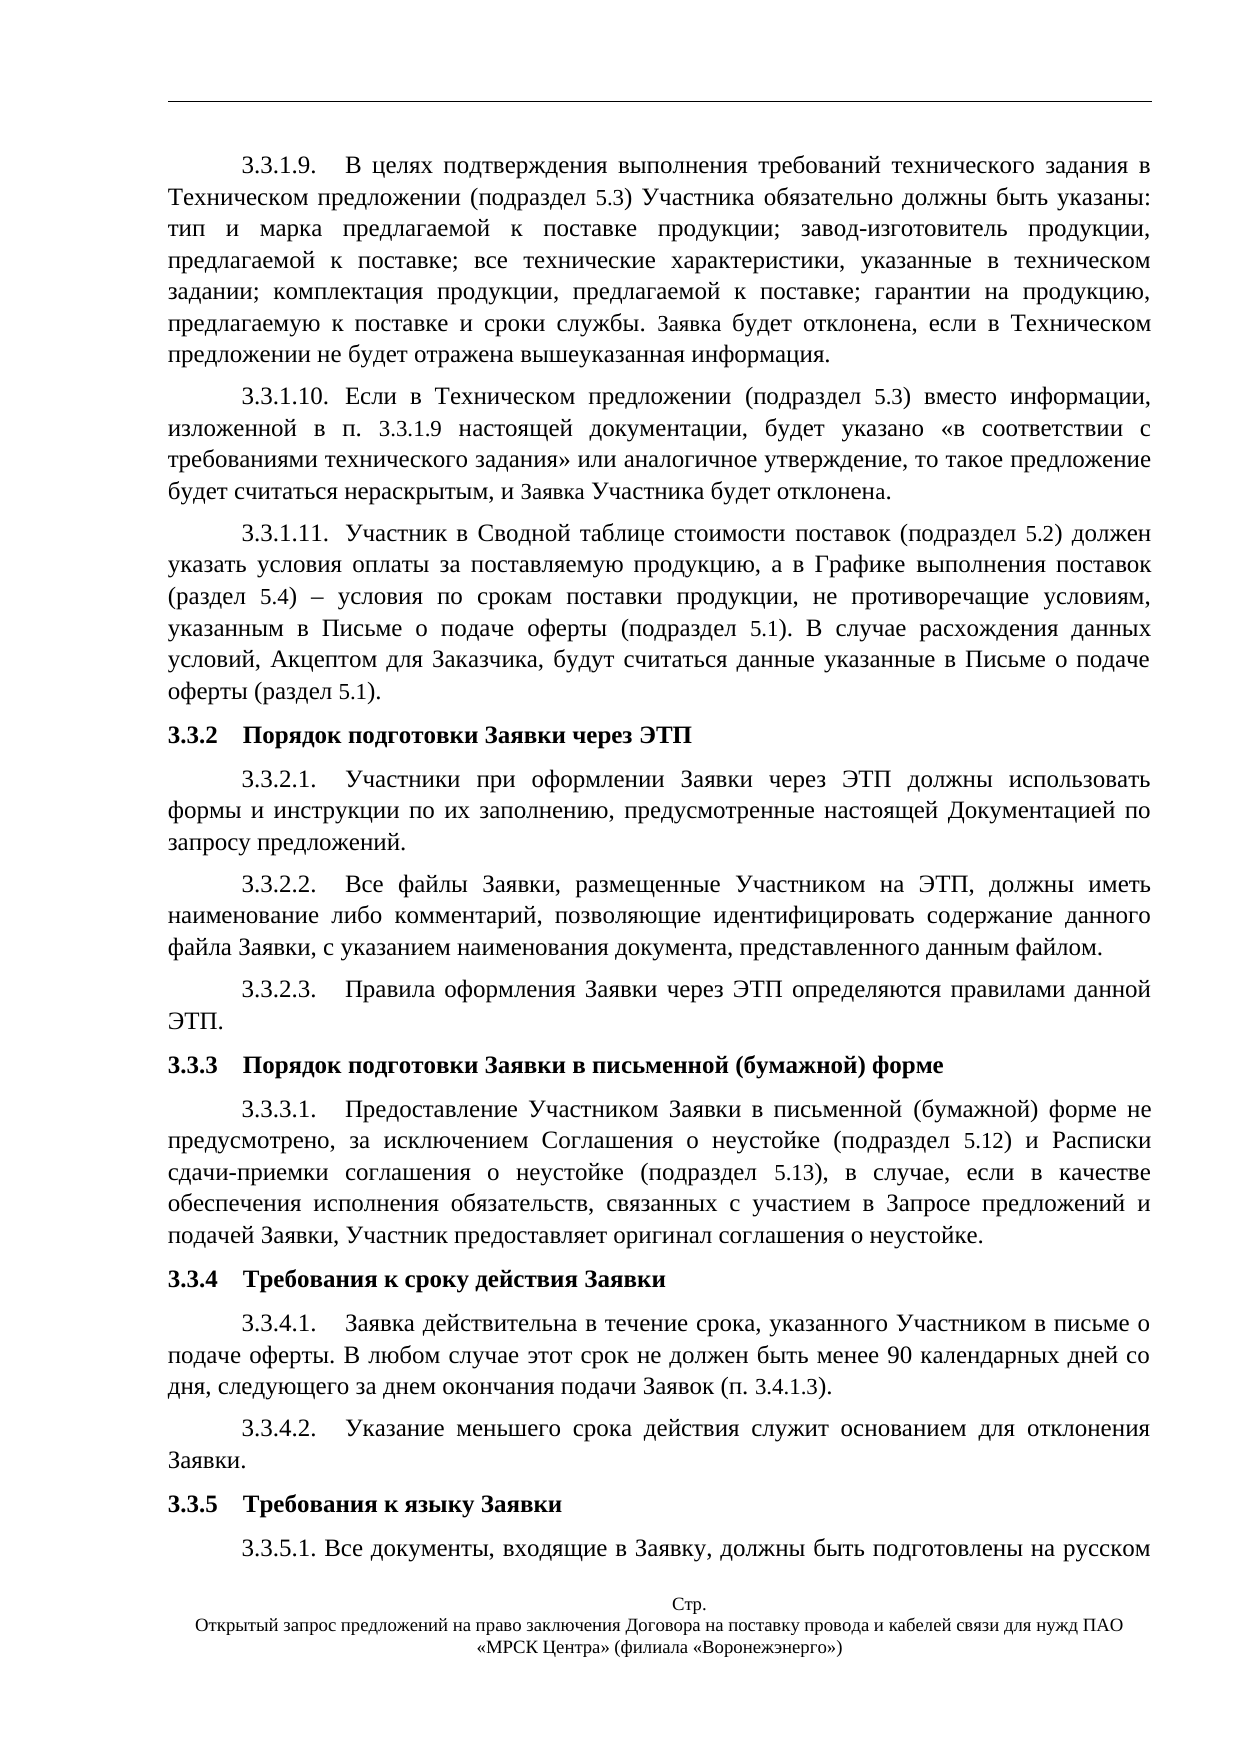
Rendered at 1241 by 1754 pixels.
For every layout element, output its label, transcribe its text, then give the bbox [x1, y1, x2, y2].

list Предоставление Участником Заявки в письменной (бумажной) форме не предусмотрено, за исключением Соглашения о неустойке (подраздел 5.12) и Расписки сдачи-приемки соглашения о неустойке (подраздел 5.13), в случае, если в качестве обеспечения исполнения обязательств, связанных с участием в Запросе предложений и подачей Заявки, Участник предоставляет оригинал соглашения о неустойке. [168, 1094, 1152, 1249]
list Указание меньшего срока действия служит основанием для отклонения Заявки. [168, 1413, 1151, 1474]
list Правила оформления Заявки через ЭТП определяются правилами данной ЭТП. [168, 974, 1152, 1034]
list Если в Техническом предложении (подраздел 5.3) вместо информации, изложенной в п. 3.3.1.9 настоящей документации, будет указано «в соответствии с требованиями технического задания» или аналогичное утверждение, то такое предложение будет считаться нераскрытым, и Заявка Участника будет отклонена. [168, 381, 1152, 505]
list Все файлы Заявки, размещенные Участником на ЭТП, должны иметь наименование либо комментарий, позволяющие идентифицировать содержание данного файла Заявки, с указанием наименования документа, представленного данным файлом. [168, 869, 1152, 961]
list Заявка действительна в течение срока, указанного Участником в письме о подаче оферты. В любом случае этот срок не должен быть менее 90 календарных дней со дня, следующего за днем окончания подачи Заявок (п. 3.4.1.3). [168, 1308, 1151, 1400]
subtitle Порядок подготовки Заявки через ЭТП [168, 720, 1152, 749]
list В целях подтверждения выполнения требований технического задания в Техническом предложении (подраздел 5.3) Участника обязательно должны быть указаны: тип и марка предлагаемой к поставке продукции; завод-изготовитель продукции, предлагаемой к поставке; все технические характеристики, указанные в техническом задании; комплектация продукции, предлагаемой к поставке; гарантии на продукцию, предлагаемую к поставке и сроки службы. Заявка будет отклонена, если в Техническом предложении не будет отражена вышеуказанная информация. [168, 150, 1152, 368]
subtitle Требования к сроку действия Заявки [168, 1264, 1152, 1293]
subtitle Требования к языку Заявки [168, 1489, 1152, 1518]
subtitle Порядок подготовки Заявки в письменной (бумажной) форме [168, 1050, 1152, 1078]
list Участники при оформлении Заявки через ЭТП должны использовать формы и инструкции по их заполнению, предусмотренные настоящей Документацией по запросу предложений. [168, 764, 1152, 856]
list Участник в Сводной таблице стоимости поставок (подраздел 5.2) должен указать условия оплаты за поставляемую продукцию, а в Графике выполнения поставок (раздел 5.4) – условия по срокам поставки продукции, не противоречащие условиям, указанным в Письме о подаче оферты (подраздел 5.1). В случае расхождения данных условий, Акцептом для Заказчика, будут считаться данные указанные в Письме о подаче оферты (раздел 5.1). [168, 518, 1152, 704]
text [168, 1533, 1152, 1562]
